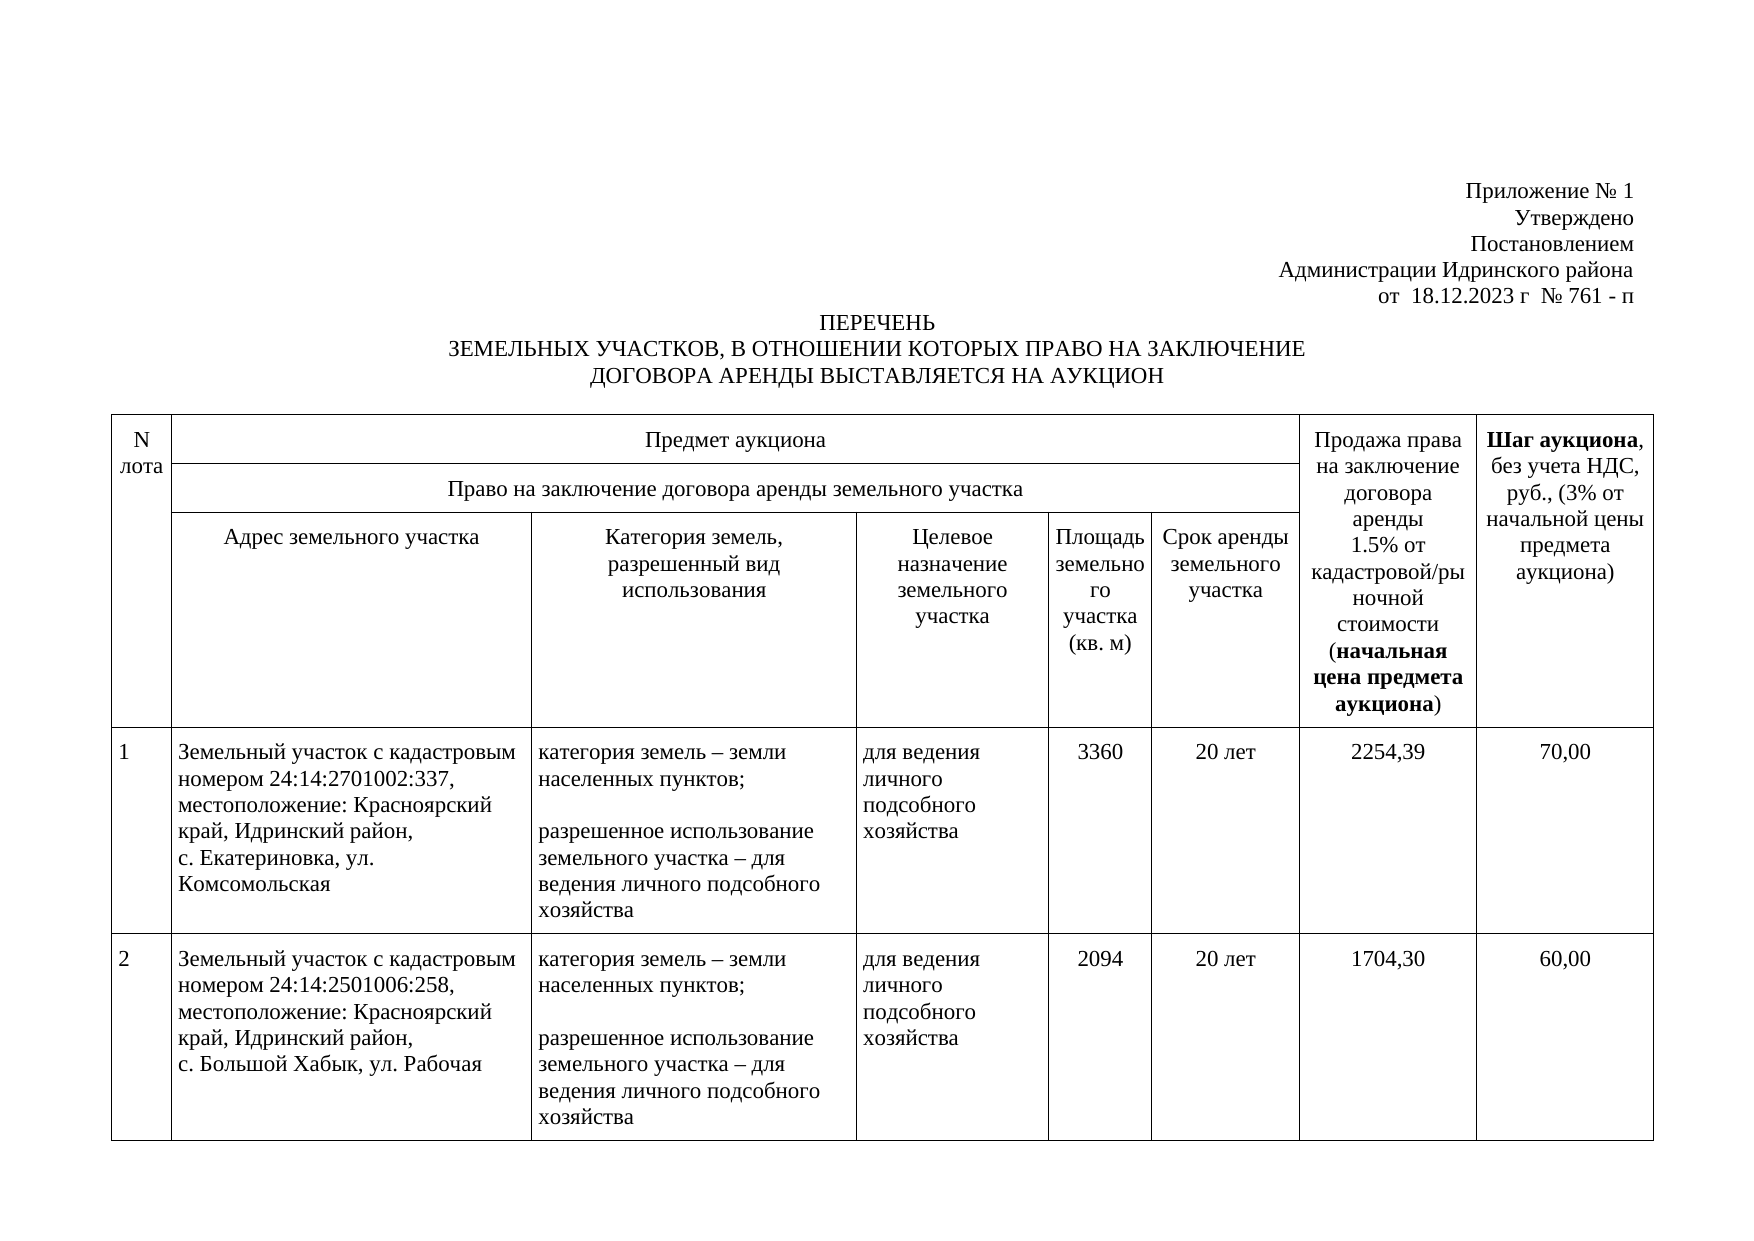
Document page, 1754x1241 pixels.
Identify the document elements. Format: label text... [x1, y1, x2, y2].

table_cell 20 лет [1152, 728, 1299, 933]
text ПЕРЕЧЕНЬ [118, 309, 1636, 335]
table_cell Адрес земельного участка [172, 513, 531, 727]
table_cell 2 [112, 934, 171, 1140]
table_cell Право на заключение договора аренды земельного участка [172, 464, 1299, 512]
table_cell категория земель – земли населенных пунктов; разрешенное использование земельного участка – для ведения личного подсобного хозяйства [532, 728, 856, 933]
table_cell 1 [112, 728, 171, 933]
table_cell Земельный участок с кадастровым номером 24:14:2701002:337, местоположение: Красноярский край, Идринский район, с. Екатериновка, ул. Комсомольская [172, 728, 531, 933]
text ЗЕМЕЛЬНЫХ УЧАСТКОВ, В ОТНОШЕНИИ КОТОРЫХ ПРАВО НА ЗАКЛЮЧЕНИЕ [118, 335, 1636, 362]
table_header N лота [112, 415, 171, 727]
table_cell Категория земель, разрешенный вид использования [532, 513, 856, 727]
table_cell 60,00 [1477, 934, 1653, 1140]
table_cell 2094 [1049, 934, 1151, 1140]
text Администрации Идринского района [118, 256, 1636, 283]
table_cell Земельный участок с кадастровым номером 24:14:2501006:258, местоположение: Красноярский край, Идринский район, с. Большой Хабык, ул. Рабочая [172, 934, 531, 1140]
text Утверждено [118, 203, 1636, 230]
text ДОГОВОРА АРЕНДЫ ВЫСТАВЛЯЕТСЯ НА АУКЦИОН [118, 362, 1636, 388]
table_header Шаг аукциона, без учета НДС, руб., (3% от начальной цены предмета аукциона) [1477, 415, 1653, 727]
table_cell 1704,30 [1300, 934, 1476, 1140]
table_header Продажа права на заключение договора аренды 1.5% от кадастровой/рыночной стоимости (начальная цена предмета аукциона) [1300, 415, 1476, 727]
table_cell 70,00 [1477, 728, 1653, 933]
table_cell Срок аренды земельного участка [1152, 513, 1299, 727]
table_cell 2254,39 [1300, 728, 1476, 933]
text Постановлением [118, 230, 1636, 256]
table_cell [857, 934, 1048, 1140]
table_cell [532, 934, 856, 1140]
table_header Предмет аукциона [172, 415, 1299, 463]
table_cell Площадь земельного участка (кв. м) [1049, 513, 1151, 727]
table_cell 20 лет [1152, 934, 1299, 1140]
text от 18.12.2023 г № 761 - п [118, 283, 1636, 309]
table_cell 3360 [1049, 728, 1151, 933]
table_cell для ведения личного подсобного хозяйства [857, 728, 1048, 933]
table_cell Целевое назначение земельного участка [857, 513, 1048, 727]
text Приложение № 1 [118, 177, 1636, 203]
